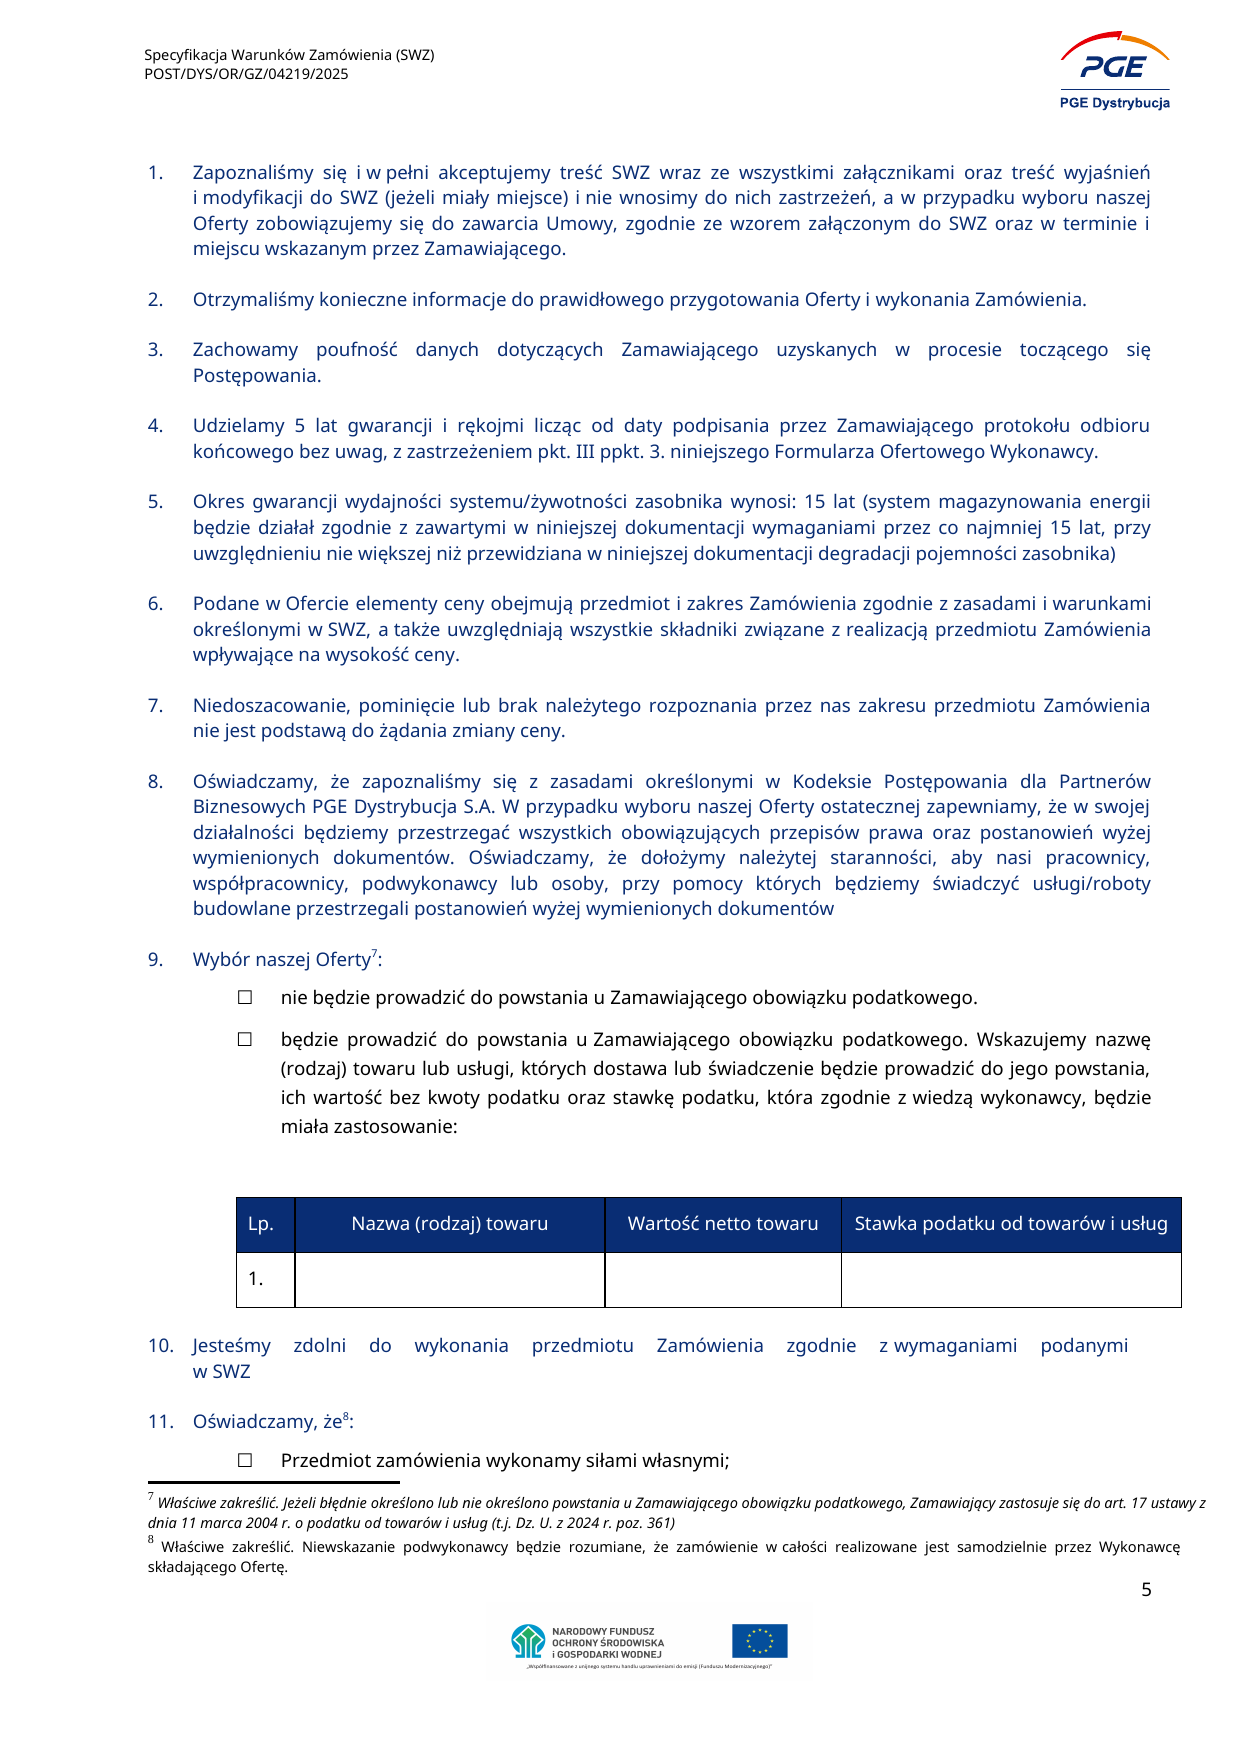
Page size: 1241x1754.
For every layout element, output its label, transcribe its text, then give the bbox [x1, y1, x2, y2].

subtitle Okres gwarancji wydajności systemu/żywotności zasobnika wynosi: 15 lat (system magazynowania energii będzie działał zgodnie z zawartymi w niniejszej dokumentacji wymaganiami przez co najmniej 15 lat, przy uwzględnieniu nie większej niż przewidziana w niniejszej dokumentacji degradacji pojemności zasobnika) [148, 489, 1152, 565]
table_header Stawka podatku od towarów i usług [842, 1198, 1181, 1252]
table_cell [296, 1253, 604, 1307]
subtitle Oświadczamy, że zapoznaliśmy się z zasadami określonymi w Kodeksie Postępowania dla Partnerów Biznesowych PGE Dystrybucja S.A. W przypadku wyboru naszej Oferty ostatecznej zapewniamy, że w swojej działalności będziemy przestrzegać wszystkich obowiązujących przepisów prawa oraz postanowień wyżej wymienionych dokumentów. Oświadczamy, że dołożymy należytej staranności, aby nasi pracownicy, współpracownicy, podwykonawcy lub osoby, przy pomocy których będziemy świadczyć usługi/roboty budowlane przestrzegali postanowień wyżej wymienionych dokumentów [148, 768, 1152, 921]
subtitle Wybór naszej Oferty: [148, 946, 1152, 972]
subtitle Udzielamy 5 lat gwarancji i rękojmi licząc od daty podpisania przez Zamawiającego protokołu odbioru końcowego bez uwag, z zastrzeżeniem pkt. III ppkt. 3. niniejszego Formularza Ofertowego Wykonawcy. [148, 413, 1152, 464]
table_cell [606, 1253, 841, 1307]
subtitle Zachowamy poufność danych dotyczących Zamawiającego uzyskanych w procesie toczącego się Postępowania. [148, 337, 1152, 388]
subtitle Niedoszacowanie, pominięcie lub brak należytego rozpoznania przez nas zakresu przedmiotu Zamówienia nie jest podstawą do żądania zmiany ceny. [148, 692, 1152, 743]
subtitle Oświadczamy, że: [148, 1409, 1152, 1434]
text nie będzie prowadzić do powstania u Zamawiającego obowiązku podatkowego. [236, 984, 1152, 1009]
table_header Wartość netto towaru [606, 1198, 841, 1252]
table_cell 1. [237, 1253, 294, 1307]
table_cell [842, 1253, 1181, 1307]
text Przedmiot zamówienia wykonamy siłami własnymi; [236, 1447, 1152, 1472]
subtitle Zapoznaliśmy się i w pełni akceptujemy treść SWZ wraz ze wszystkimi załącznikami oraz treść wyjaśnień i modyfikacji do SWZ (jeżeli miały miejsce) i nie wnosimy do nich zastrzeżeń, a w przypadku wyboru naszej Oferty zobowiązujemy się do zawarcia Umowy, zgodnie ze wzorem załączonym do SWZ oraz w terminie i miejscu wskazanym przez Zamawiającego. [148, 159, 1152, 261]
subtitle Jesteśmy zdolni do wykonania przedmiotu Zamówienia zgodnie z wymaganiami podanymi w SWZ [148, 1333, 1152, 1384]
subtitle Podane w Ofercie elementy ceny obejmują przedmiot i zakres Zamówienia zgodnie z zasadami i warunkami określonymi w SWZ, a także uwzględniają wszystkie składniki związane z realizacją przedmiotu Zamówienia wpływające na wysokość ceny. [148, 590, 1152, 667]
table_header Nazwa (rodzaj) towaru [296, 1198, 604, 1252]
subtitle Otrzymaliśmy konieczne informacje do prawidłowego przygotowania Oferty i wykonania Zamówienia. [148, 286, 1152, 312]
picture [486, 1602, 813, 1681]
text będzie prowadzić do powstania u Zamawiającego obowiązku podatkowego. Wskazujemy nazwę (rodzaj) towaru lub usługi, których dostawa lub świadczenie będzie prowadzić do jego powstania, ich wartość bez kwoty podatku oraz stawkę podatku, która zgodnie z wiedzą wykonawcy, będzie miała zastosowanie: [236, 1026, 1152, 1139]
table_header Lp. [237, 1198, 294, 1252]
